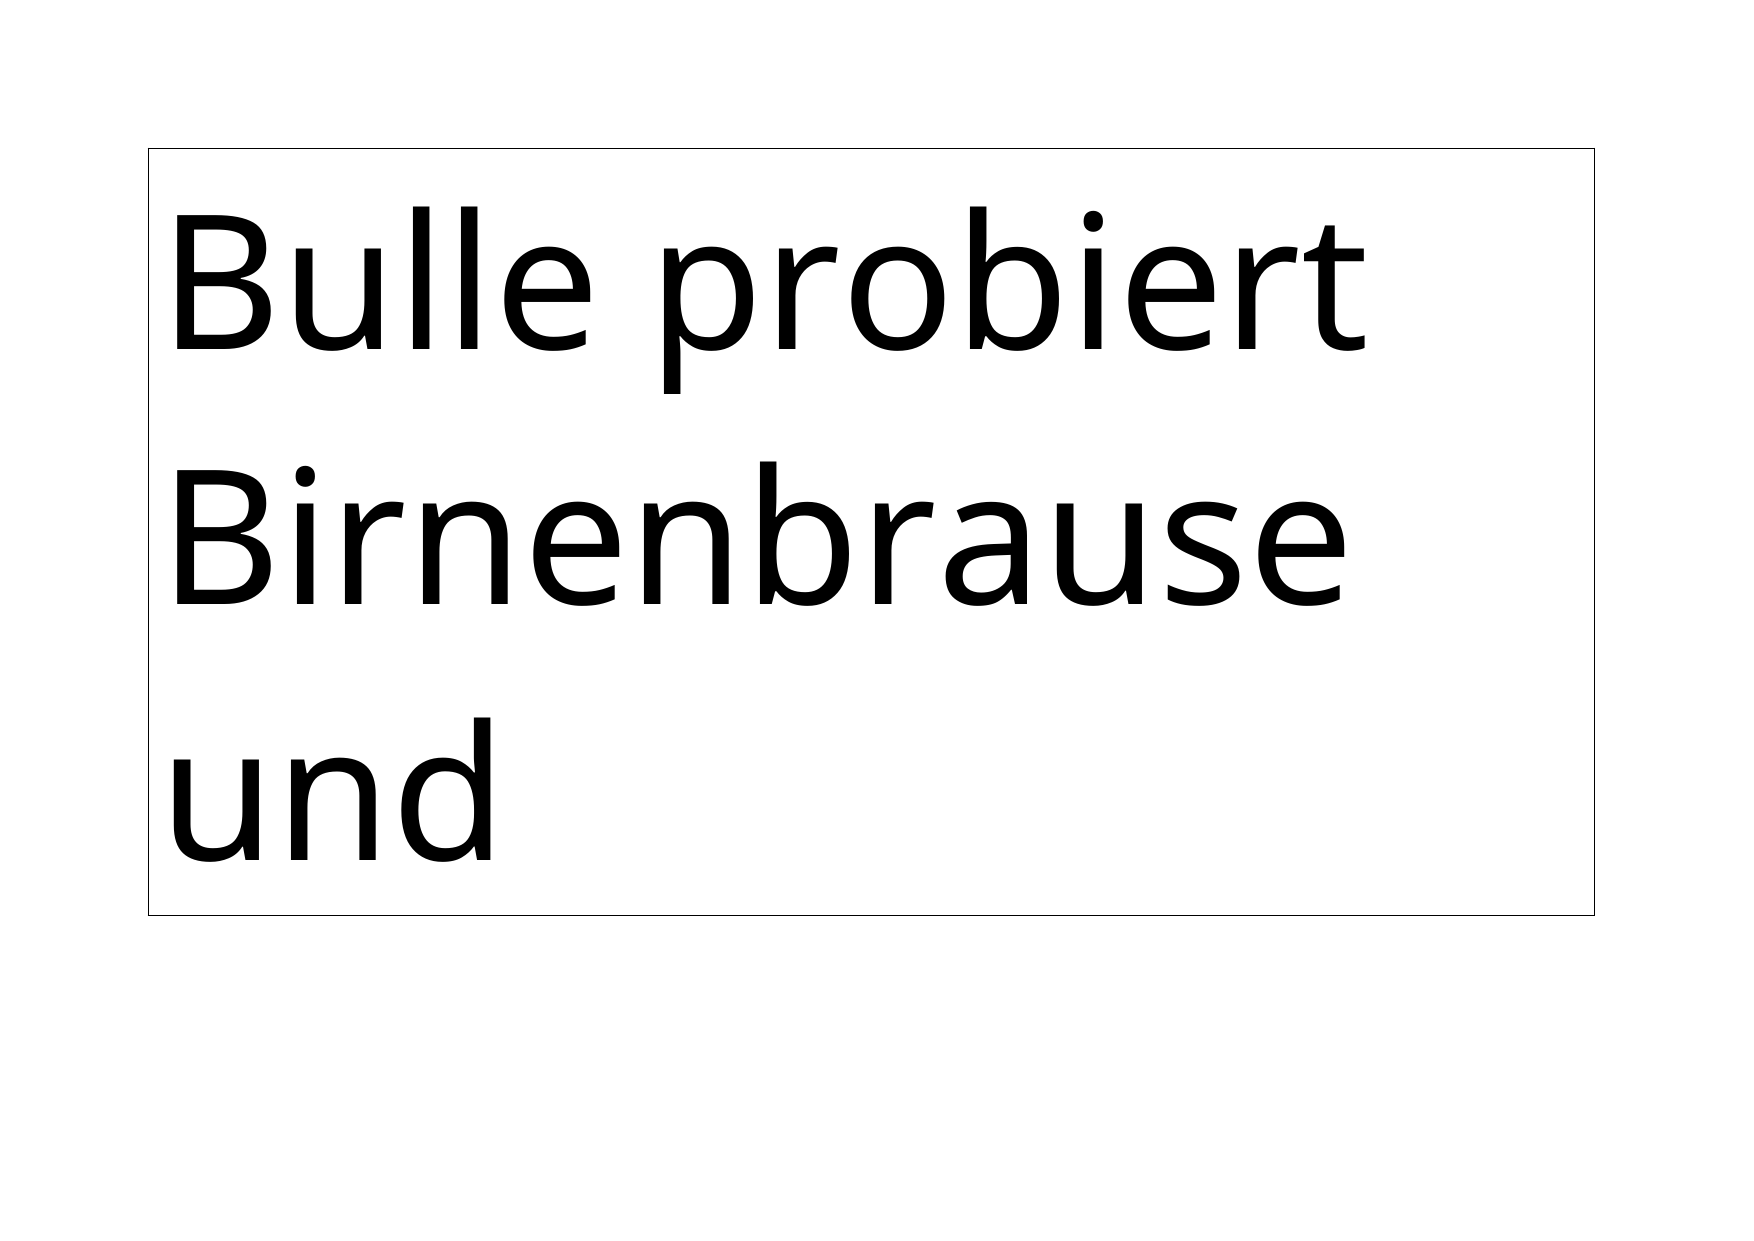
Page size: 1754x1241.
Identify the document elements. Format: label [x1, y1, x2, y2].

table_cell [149, 149, 1594, 915]
